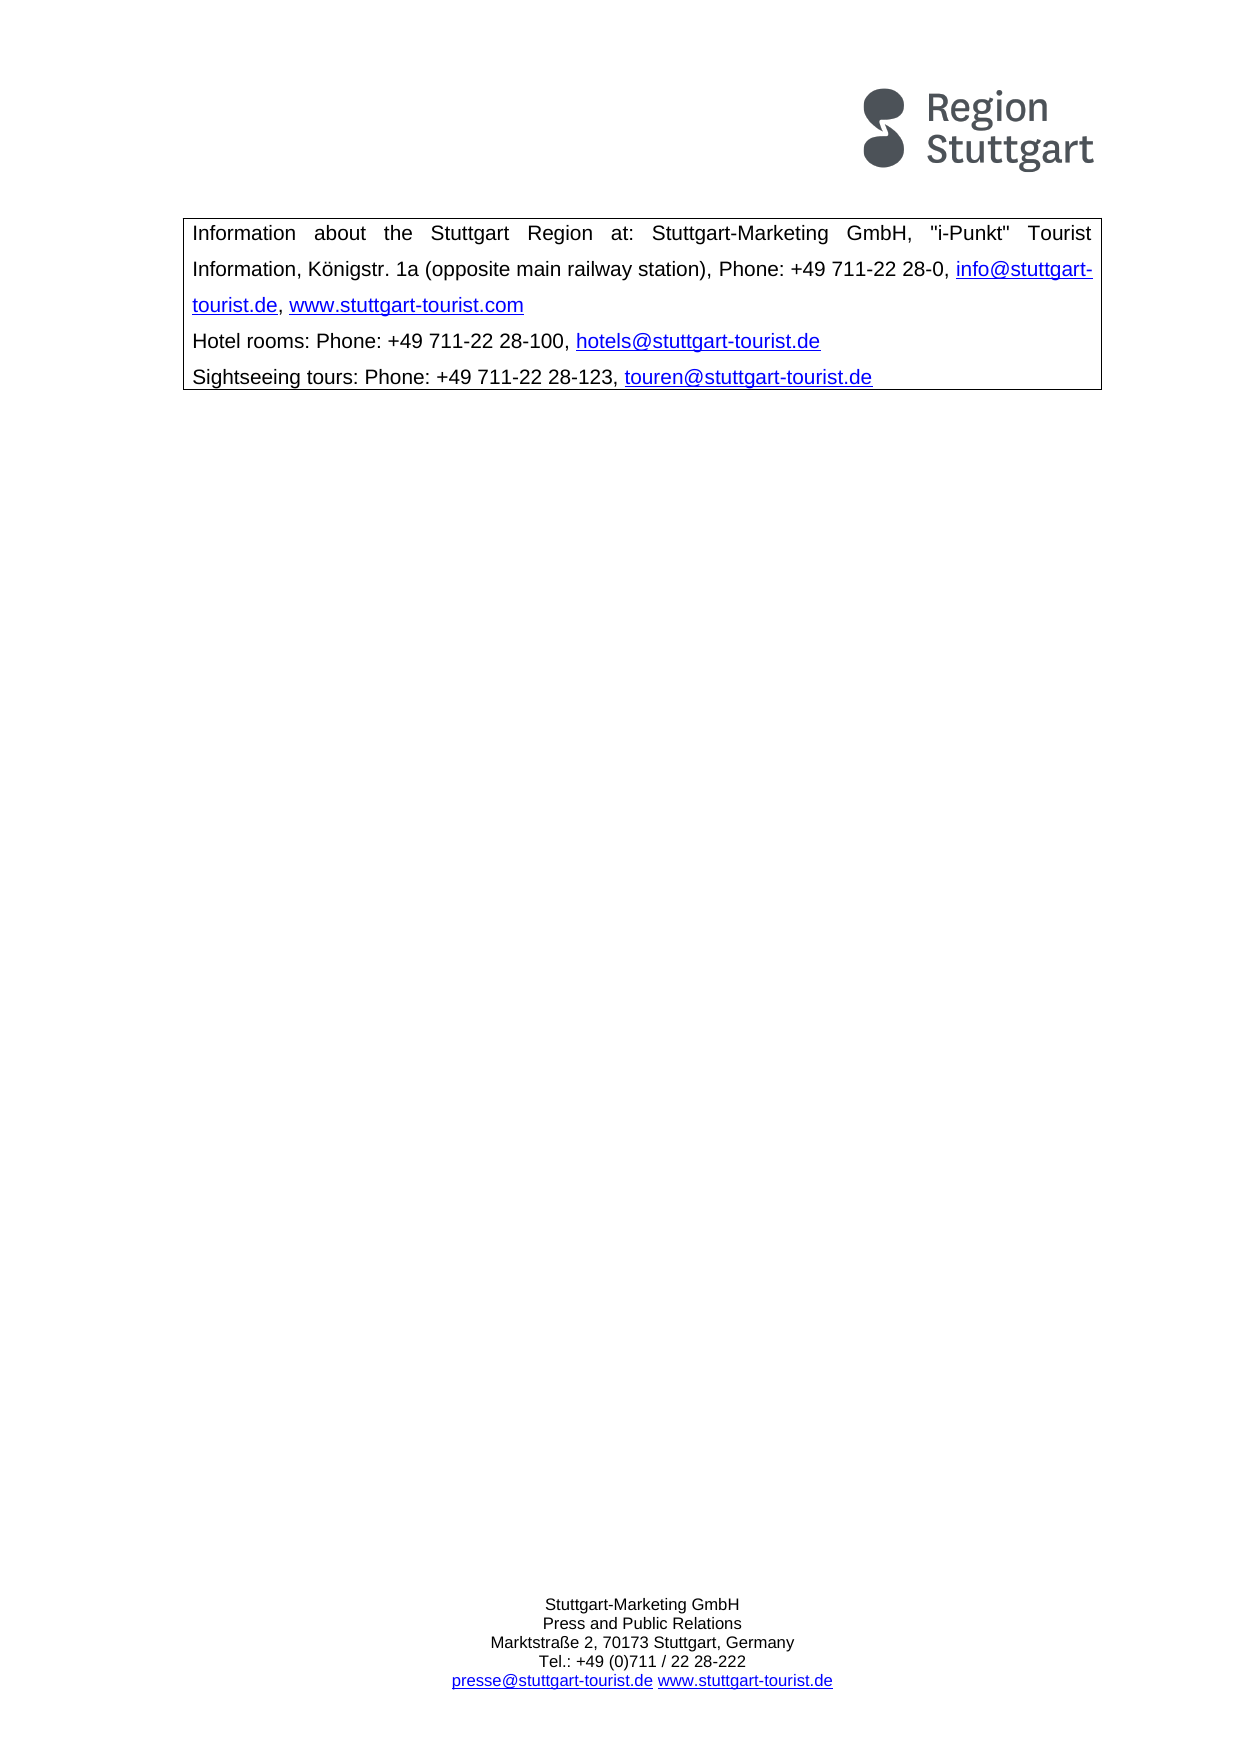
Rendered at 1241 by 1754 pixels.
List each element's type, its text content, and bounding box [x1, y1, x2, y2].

text Sightseeing tours: Phone: +49 711-22 28-123, touren@stuttgart-tourist.de [184, 362, 1101, 389]
text Hotel rooms: Phone: +49 711-22 28-100, hotels@stuttgart-tourist.de [184, 326, 1101, 353]
picture [824, 58, 1120, 190]
text Information about the Stuttgart Region at: Stuttgart-Marketing GmbH, "i-Punkt" Tourist Information, Königstr. 1a (opposite main railway station), Phone: +49 711-22 28-0, info@stuttgart-tourist.de, www.stuttgart-tourist.com [184, 219, 1101, 317]
